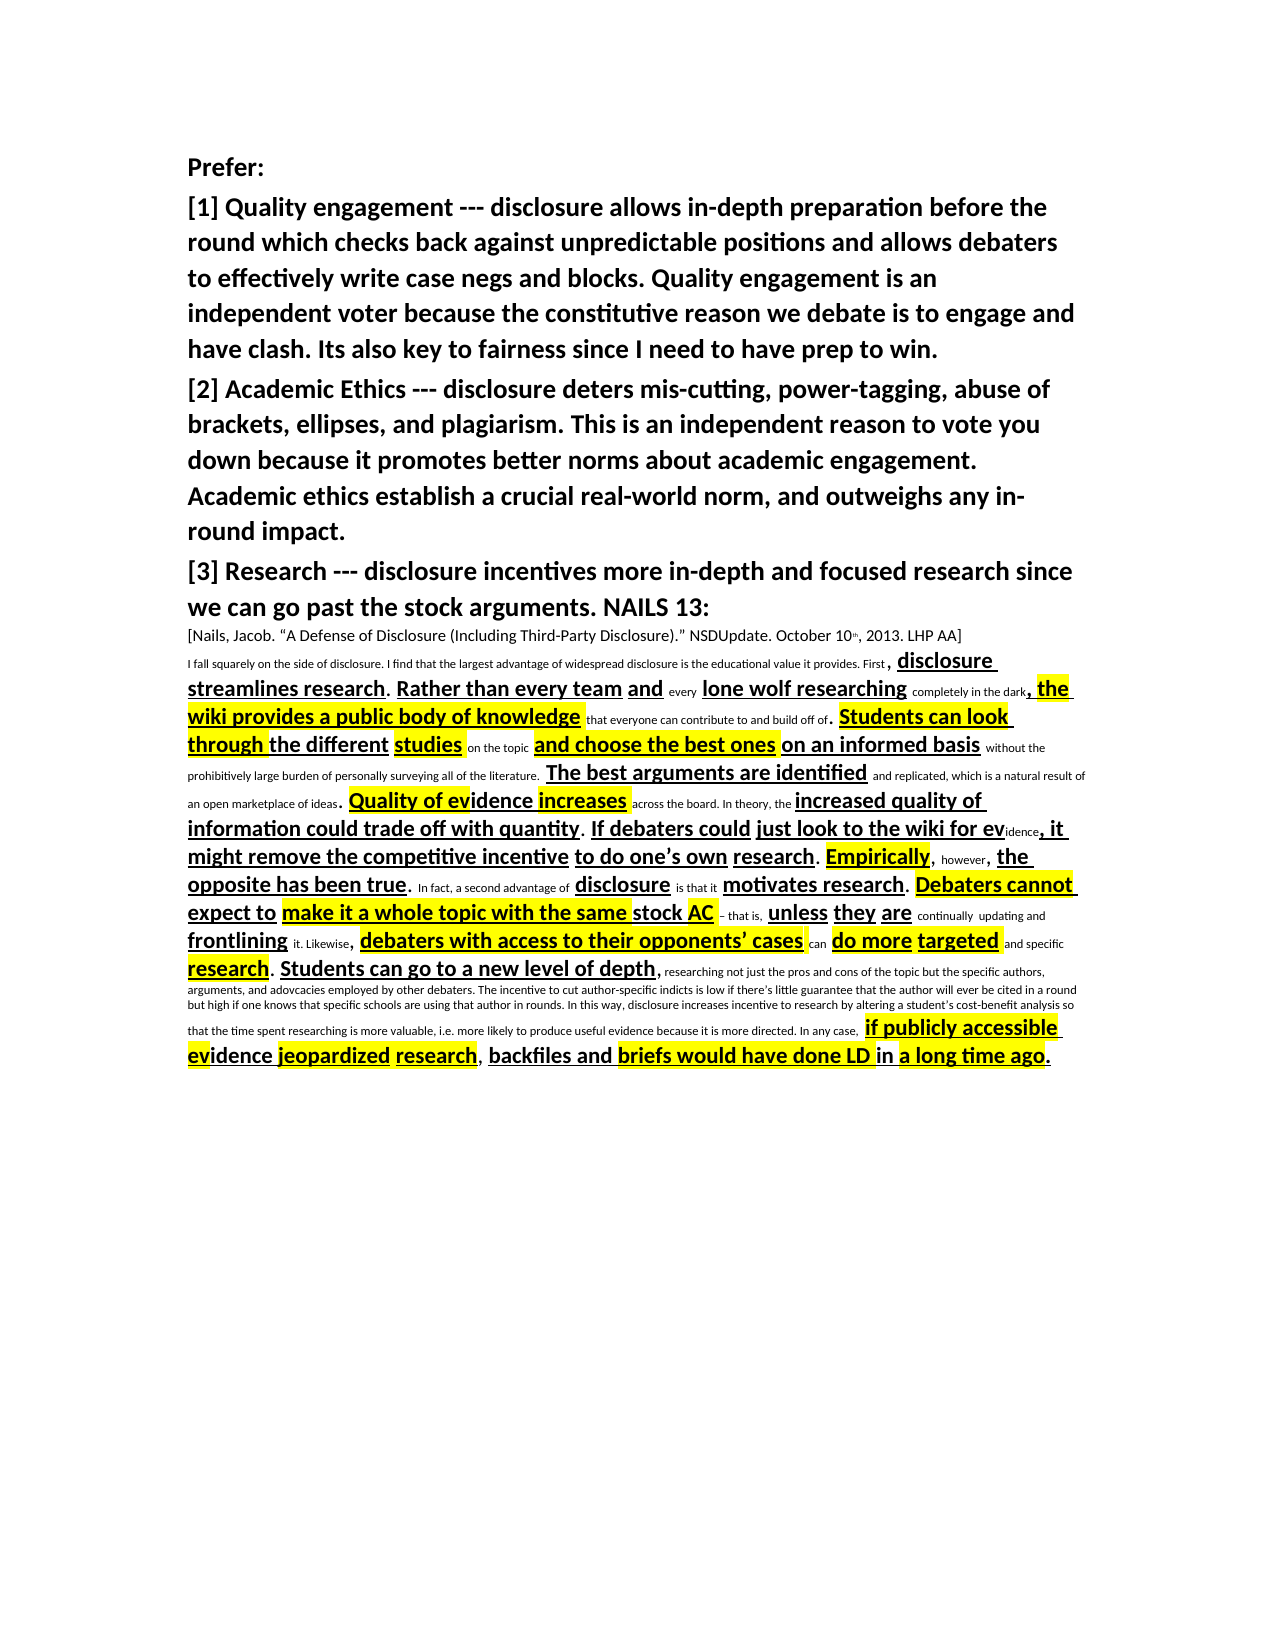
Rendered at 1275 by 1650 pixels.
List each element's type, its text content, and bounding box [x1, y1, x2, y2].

subtitle [3] Research --- disclosure incentives more in-depth and focused research since we can go past the stock arguments. NAILS 13: [187, 554, 1087, 623]
subtitle [1] Quality engagement --- disclosure allows in-depth preparation before the round which checks back against unpredictable positions and allows debaters to effectively write case negs and blocks. Quality engagement is an independent voter because the constitutive reason we debate is to engage and have clash. Its also key to fairness since I need to have prep to win. [187, 190, 1087, 365]
subtitle Prefer: [187, 150, 1087, 183]
subtitle [2] Academic Ethics --- disclosure deters mis-cutting, power-tagging, abuse of brackets, ellipses, and plagiarism. This is an independent reason to vote you down because it promotes better norms about academic engagement. Academic ethics establish a crucial real-world norm, and outweighs any in-round impact. [187, 372, 1087, 548]
text [Nails, Jacob. “A Defense of Disclosure (Including Third-Party Disclosure).” NSDUpdate. October 10th, 2013. LHP AA] I fall squarely on the side of disclosure. I find that the largest advantage of widespread disclosure is the educational value it provides. First, disclosure streamlines research. Rather than every team and every lone wolf researching completely in the dark, the wiki provides a public body of knowledge that everyone can contribute to and build off of. Students can look through the different studies on the topic and choose the best ones on an informed basis without the prohibitively large burden of personally surveying all of the literature. The best arguments are identified and replicated, which is a natural result of an open marketplace of ideas. Quality of evidence increases across the board. In theory, the increased quality of information could trade off with quantity. If debaters could just look to the wiki for evidence, it might remove the competitive incentive to do one’s own research. Empirically, however, the opposite has been true. In fact, a second advantage of disclosure is that it motivates research. Debaters cannot expect to make it a whole topic with the same stock AC – that is, unless they are continually updating and frontlining it. Likewise, debaters with access to their opponents’ cases can do more targeted and specific research. Students can go to a new level of depth, researching not just the pros and cons of the topic but the specific authors, arguments, and adovcacies employed by other debaters. The incentive to cut author-specific indicts is low if there’s little guarantee that the author will ever be cited in a round but high if one knows that specific schools are using that author in rounds. In this way, disclosure increases incentive to research by altering a student’s cost-benefit analysis so that the time spent researching is more valuable, i.e. more likely to produce useful evidence because it is more directed. In any case, if publicly accessible evidence jeopardized research, backfiles and briefs would have done LD in a long time ago. [187, 626, 1087, 1069]
